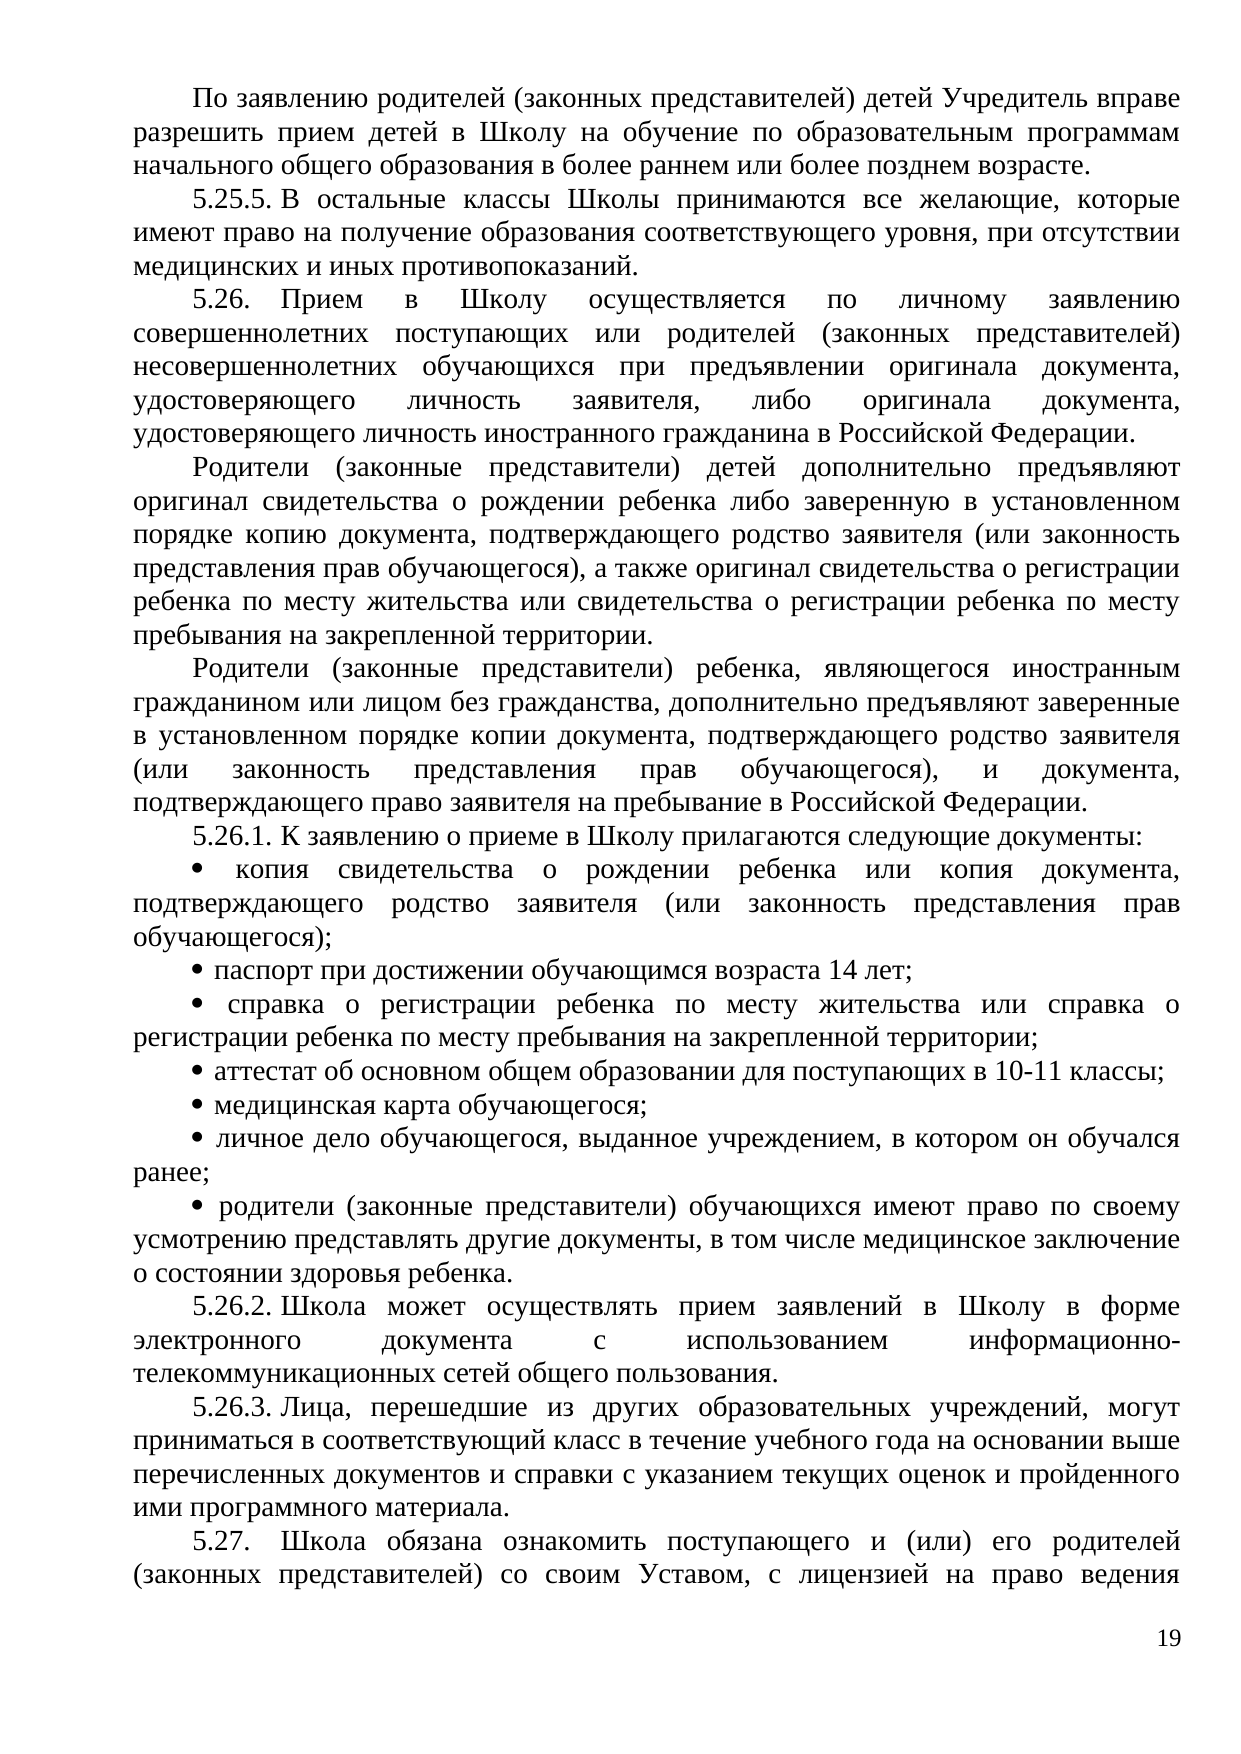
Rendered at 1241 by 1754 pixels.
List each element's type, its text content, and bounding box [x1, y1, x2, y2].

text По заявлению родителей (законных представителей) детей Учредитель вправе разрешить прием детей в Школу на обучение по образовательным программам начального общего образования в более раннем или более позднем возрасте. [133, 80, 1181, 181]
list паспорт при достижении обучающимся возраста 14 лет; [133, 952, 1181, 986]
list копия свидетельства о рождении ребенка или копия документа, подтверждающего родство заявителя (или законность представления прав обучающегося); [133, 852, 1181, 952]
list Школа может осуществлять прием заявлений в Школу в форме электронного документа с использованием информационно-телекоммуникационных сетей общего пользования. [133, 1288, 1181, 1389]
list медицинская карта обучающегося; [133, 1087, 1181, 1120]
list личное дело обучающегося, выданное учреждением, в котором он обучался ранее; [133, 1120, 1181, 1188]
list справка о регистрации ребенка по месту жительства или справка о регистрации ребенка по месту пребывания на закрепленной территории; [133, 986, 1181, 1053]
list Прием в Школу осуществляется по личному заявлению совершеннолетних поступающих или родителей (законных представителей) несовершеннолетних обучающихся при предъявлении оригинала документа, удостоверяющего личность заявителя, либо оригинала документа, удостоверяющего личность иностранного гражданина в Российской Федерации. [133, 281, 1181, 449]
list К заявлению о приеме в Школу прилагаются следующие документы: [133, 818, 1181, 852]
list родители (законные представители) обучающихся имеют право по своему усмотрению представлять другие документы, в том числе медицинское заключение о состоянии здоровья ребенка. [133, 1188, 1181, 1288]
list Лица, перешедшие из других образовательных учреждений, могут приниматься в соответствующий класс в течение учебного года на основании выше перечисленных документов и справки с указанием текущих оценок и пройденного ими программного материала. [133, 1389, 1181, 1523]
list аттестат об основном общем образовании для поступающих в 10-11 классы; [133, 1053, 1181, 1087]
text Родители (законные представители) детей дополнительно предъявляют оригинал свидетельства о рождении ребенка либо заверенную в установленном порядке копию документа, подтверждающего родство заявителя (или законность представления прав обучающегося), а также оригинал свидетельства о регистрации ребенка по месту жительства или свидетельства о регистрации ребенка по месту пребывания на закрепленной территории. [133, 449, 1181, 650]
text Родители (законные представители) ребенка, являющегося иностранным гражданином или лицом без гражданства, дополнительно предъявляют заверенные в установленном порядке копии документа, подтверждающего родство заявителя (или законность представления прав обучающегося), и документа, подтверждающего право заявителя на пребывание в Российской Федерации. [133, 650, 1181, 818]
list В остальные классы Школы принимаются все желающие, которые имеют право на получение образования соответствующего уровня, при отсутствии медицинских и иных противопоказаний. [133, 181, 1181, 281]
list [133, 1523, 1181, 1590]
